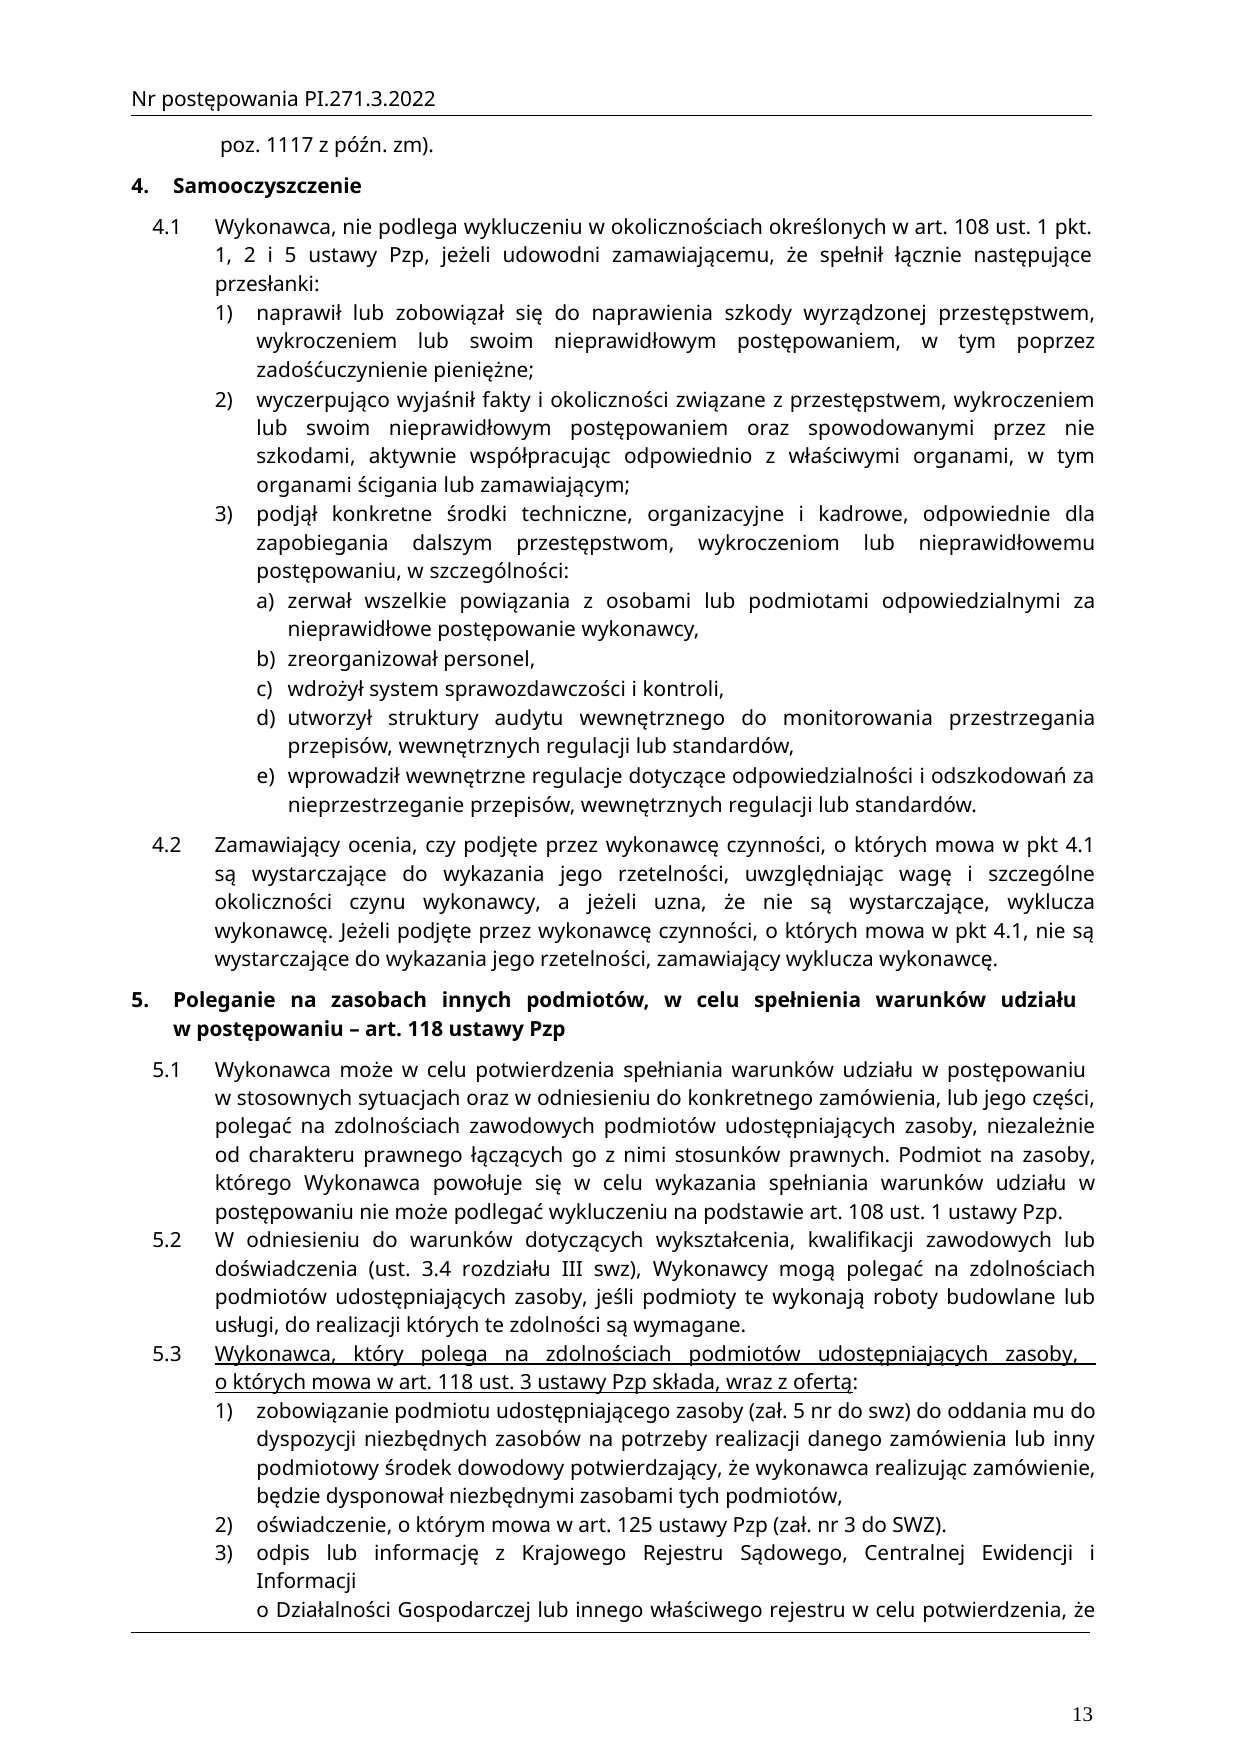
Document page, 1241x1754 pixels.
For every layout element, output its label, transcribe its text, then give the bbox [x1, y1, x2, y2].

subtitle Poleganie na zasobach innych podmiotów, w celu spełnienia warunków udziału w postępowaniu – art. 118 ustawy Pzp [131, 985, 1092, 1042]
list podjął konkretne środki techniczne, organizacyjne i kadrowe, odpowiednie dla zapobiegania dalszym przestępstwom, wykroczeniom lub nieprawidłowemu postępowaniu, w szczególności: [214, 499, 1096, 585]
list zerwał wszelkie powiązania z osobami lub podmiotami odpowiedzialnymi za nieprawidłowe postępowanie wykonawcy, [256, 586, 1096, 643]
list wdrożył system sprawozdawczości i kontroli, [256, 674, 1096, 702]
list Wykonawca, nie podlega wykluczeniu w okolicznościach określonych w art. 108 ust. 1 pkt. 1, 2 i 5 ustawy Pzp, jeżeli udowodni zamawiającemu, że spełnił łącznie następujące przesłanki: [152, 212, 1092, 297]
list utworzył struktury audytu wewnętrznego do monitorowania przestrzegania przepisów, wewnętrznych regulacji lub standardów, [256, 703, 1096, 760]
list W odniesieniu do warunków dotyczących wykształcenia, kwalifikacji zawodowych lub doświadczenia (ust. 3.4 rozdziału III swz), Wykonawcy mogą polegać na zdolnościach podmiotów udostępniających zasoby, jeśli podmioty te wykonają roboty budowlane lub usługi, do realizacji których te zdolności są wymagane. [152, 1225, 1096, 1339]
subtitle Samooczyszczenie [131, 171, 1092, 199]
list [214, 1538, 1096, 1623]
list wprowadził wewnętrzne regulacje dotyczące odpowiedzialności i odszkodowań za nieprzestrzeganie przepisów, wewnętrznych regulacji lub standardów. [256, 761, 1096, 818]
list zreorganizował personel, [256, 644, 1096, 672]
list Zamawiający ocenia, czy podjęte przez wykonawcę czynności, o których mowa w pkt 4.1 są wystarczające do wykazania jego rzetelności, uwzględniając wagę i szczególne okoliczności czynu wykonawcy, a jeżeli uzna, że nie są wystarczające, wyklucza wykonawcę. Jeżeli podjęte przez wykonawcę czynności, o których mowa w pkt 4.1, nie są wystarczające do wykazania jego rzetelności, zamawiający wyklucza wykonawcę. [152, 831, 1096, 973]
list zobowiązanie podmiotu udostępniającego zasoby (zał. 5 nr do swz) do oddania mu do dyspozycji niezbędnych zasobów na potrzeby realizacji danego zamówienia lub inny podmiotowy środek dowodowy potwierdzający, że wykonawca realizując zamówienie, będzie dysponował niezbędnymi zasobami tych podmiotów, [214, 1396, 1096, 1510]
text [220, 130, 1092, 158]
list oświadczenie, o którym mowa w art. 125 ustawy Pzp (zał. nr 3 do SWZ). [214, 1510, 1096, 1538]
list naprawił lub zobowiązał się do naprawienia szkody wyrządzonej przestępstwem, wykroczeniem lub swoim nieprawidłowym postępowaniem, w tym poprzez zadośćuczynienie pieniężne; [214, 298, 1096, 383]
list Wykonawca, który polega na zdolnościach podmiotów udostępniających zasoby, o których mowa w art. 118 ust. 3 ustawy Pzp składa, wraz z ofertą: [152, 1339, 1096, 1396]
list Wykonawca może w celu potwierdzenia spełniania warunków udziału w postępowaniu w stosownych sytuacjach oraz w odniesieniu do konkretnego zamówienia, lub jego części, polegać na zdolnościach zawodowych podmiotów udostępniających zasoby, niezależnie od charakteru prawnego łączących go z nimi stosunków prawnych. Podmiot na zasoby, którego Wykonawca powołuje się w celu wykazania spełniania warunków udziału w postępowaniu nie może podlegać wykluczeniu na podstawie art. 108 ust. 1 ustawy Pzp. [152, 1055, 1096, 1225]
list wyczerpująco wyjaśnił fakty i okoliczności związane z przestępstwem, wykroczeniem lub swoim nieprawidłowym postępowaniem oraz spowodowanymi przez nie szkodami, aktywnie współpracując odpowiednio z właściwymi organami, w tym organami ścigania lub zamawiającym; [214, 385, 1096, 498]
